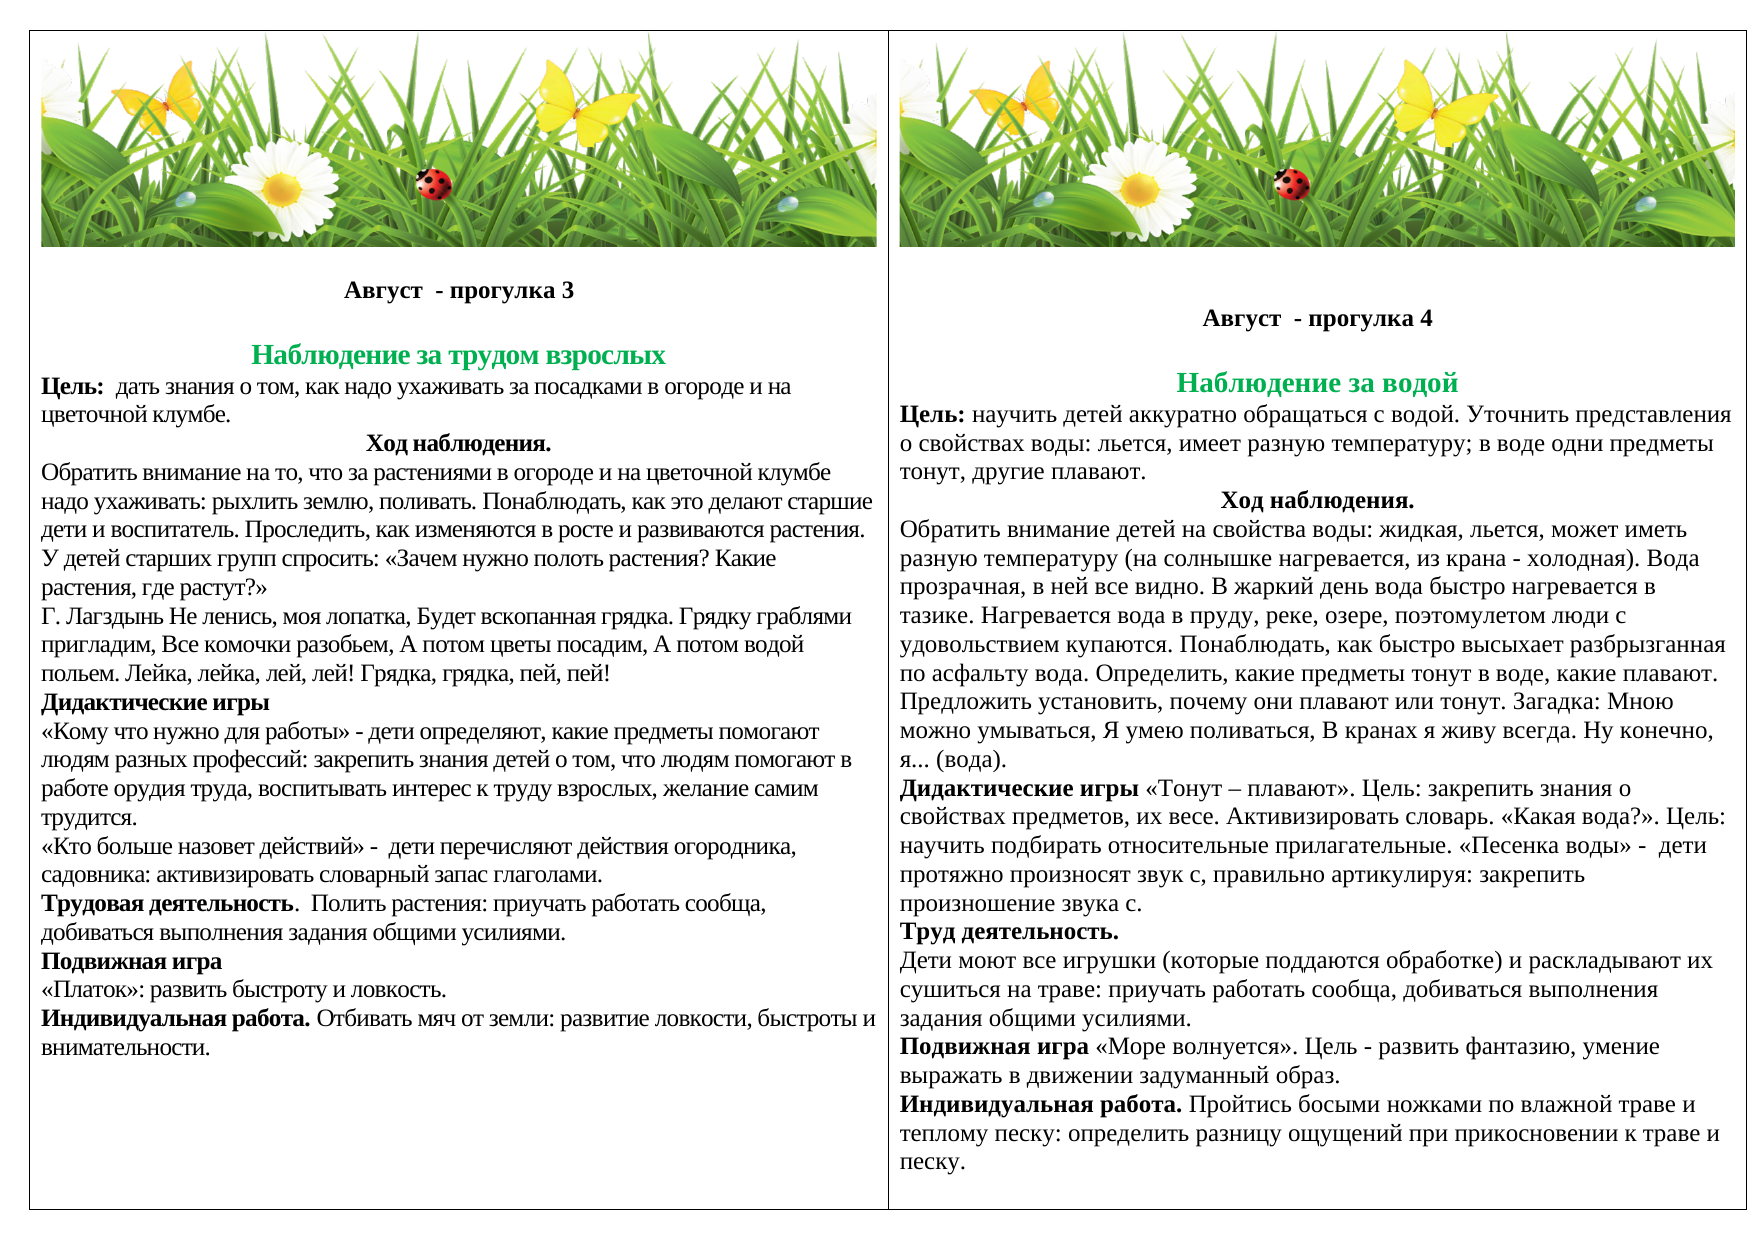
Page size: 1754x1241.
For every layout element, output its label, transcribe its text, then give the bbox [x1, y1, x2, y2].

picture [899, 30, 1735, 247]
picture [41, 30, 877, 247]
table_cell Август - прогулка 4 Наблюдение за водой Цель: научить детей аккуратно обращаться с водой. Уточнить представления о свойствах воды: льется, имеет разную температуру; в воде одни предметы тонут, другие плавают. Ход наблюдения. Обратить внимание детей на свойства воды: жидкая, льется, может иметь разную температуру (на солнышке нагревается, из крана - холодная). Вода прозрачная, в ней все видно. В жаркий день вода быстро нагревается в тазике. Нагревается вода в пруду, реке, озере, поэтомулетом люди с удовольствием купаются. Понаблюдать, как быстро высыхает разбрызганная по асфальту вода. Определить, какие предметы тонут в воде, какие плавают. Предложить установить, почему они плавают или тонут. Загадка: Мною можно умываться, Я умею поливаться, В кранах я живу всегда. Ну конечно, я... (вода). Дидактические игры «Тонут – плавают». Цель: закрепить знания о свойствах предметов, их весе. Активизировать словарь. «Какая вода?». Цель: научить подбирать относительные прилагательные. «Песенка воды» - дети протяжно произносят звук с, правильно артикулируя: закрепить произношение звука с. Труд деятельность. Дети моют все игрушки (которые поддаются обработке) и раскладывают их сушиться на траве: приучать работать сообща, добиваться выполнения задания общими усилиями. Подвижная игра «Море волнуется». Цель - развить фантазию, умение выражать в движении задуманный образ. Индивидуальная работа. Пройтись босыми ножками по влажной траве и теплому песку: определить разницу ощущений при прикосновении к траве и песку. [889, 31, 1746, 1209]
table_cell Август - прогулка 3 Наблюдение за трудом взрослых Цель: дать знания о том, как надо ухаживать за посадками в огороде и на цветочной клумбе. Ход наблюдения. Обратить внимание на то, что за растениями в огороде и на цветочной клумбе надо ухаживать: рыхлить землю, поливать. Понаблюдать, как это делают старшие дети и воспитатель. Проследить, как изменяются в росте и развиваются растения. У детей старших групп спросить: «Зачем нужно полоть растения? Какие растения, где растут?» Г. Лагздынь Не ленись, моя лопатка, Будет вскопанная грядка. Грядку граблями пригладим, Все комочки разобьем, А потом цветы посадим, А потом водой польем. Лейка, лейка, лей, лей! Грядка, грядка, пей, пей! Дидактические игры «Кому что нужно для работы» - дети определяют, какие предметы помогают людям разных профессий: закрепить знания детей о том, что людям помогают в работе орудия труда, воспитывать интерес к труду взрослых, желание самим трудится. «Кто больше назовет действий» - дети перечисляют действия огородника, садовника: активизировать словарный запас глаголами. Трудовая деятельность. Полить растения: приучать работать сообща, добиваться выполнения задания общими усилиями. Подвижная игра «Платок»: развить быстроту и ловкость. Индивидуальная работа. Отбивать мяч от земли: развитие ловкости, быстроты и внимательности. [30, 31, 888, 1209]
